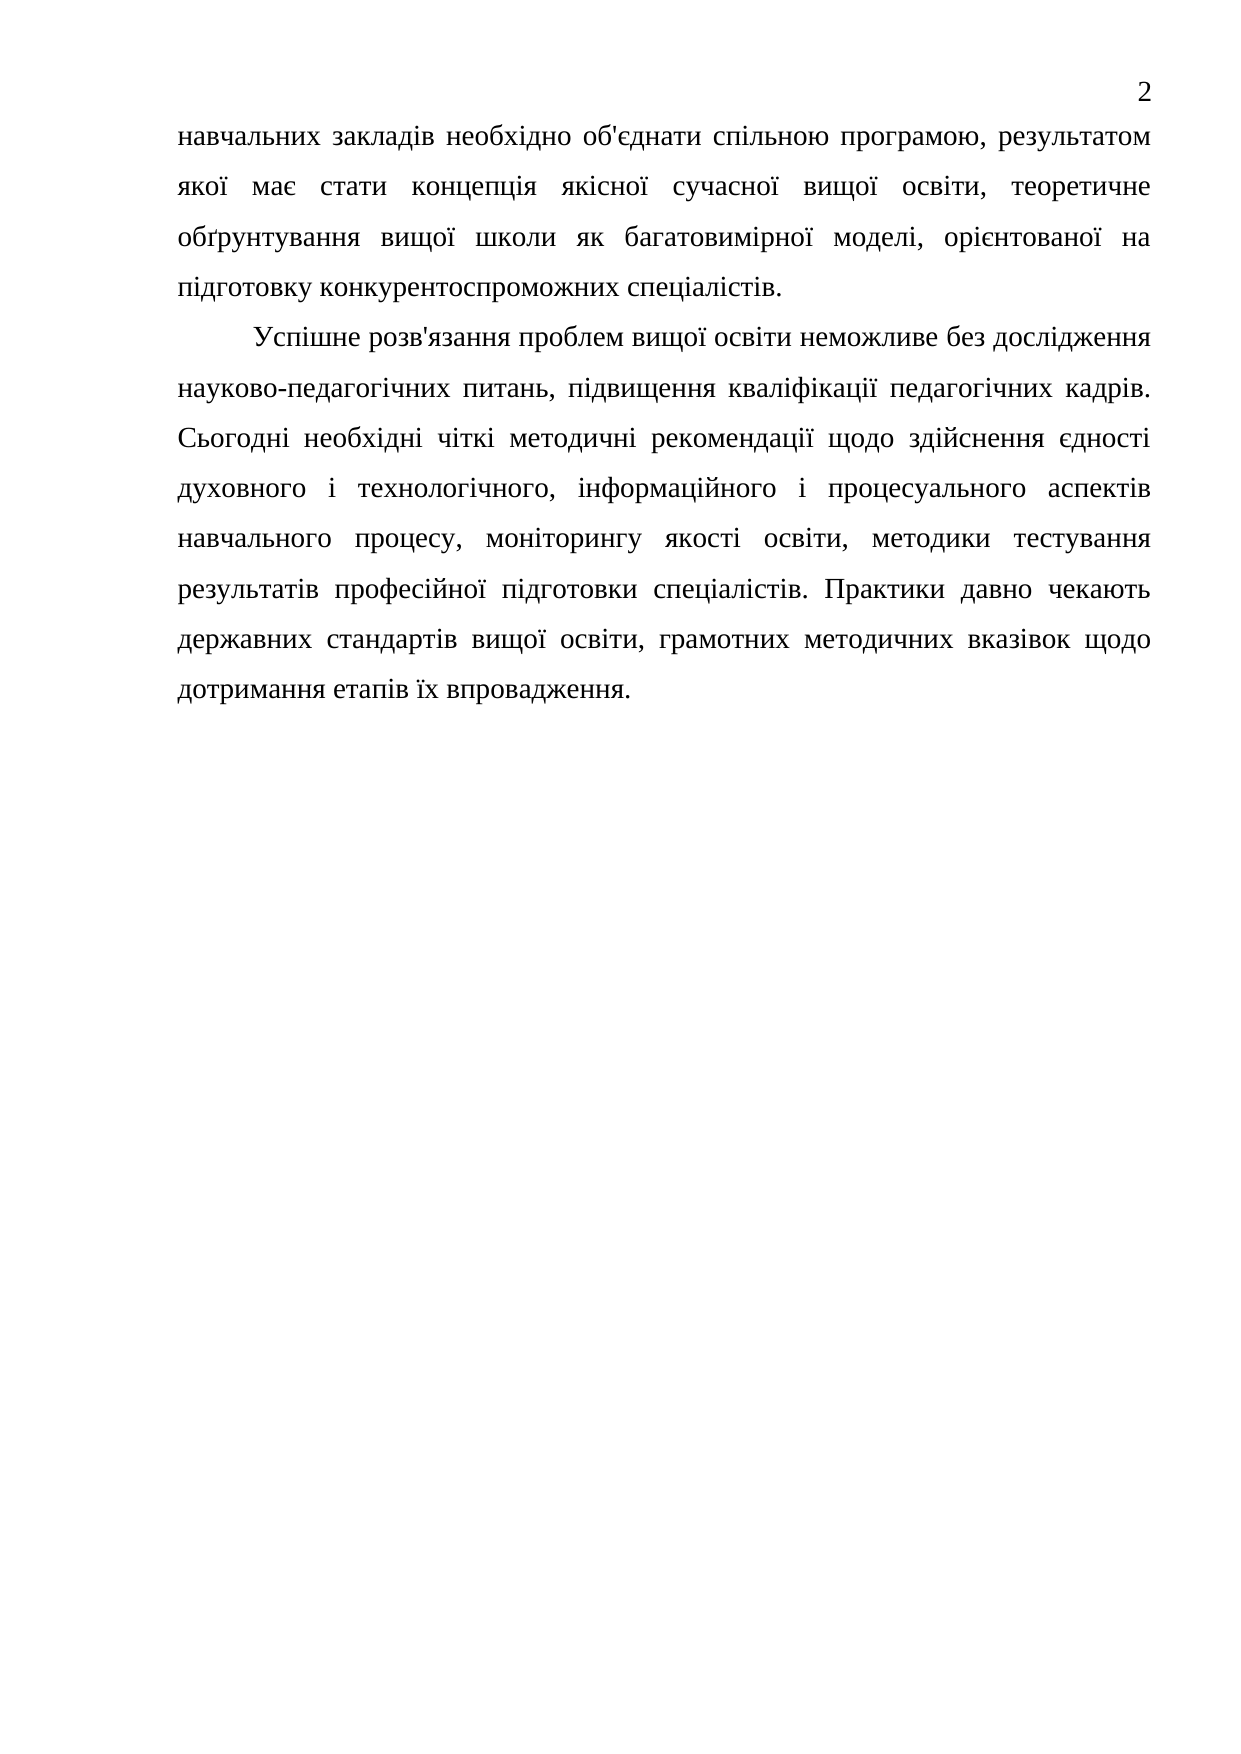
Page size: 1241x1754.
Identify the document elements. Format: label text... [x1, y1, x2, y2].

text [177, 118, 1152, 303]
text Успішне розв'язання проблем вищої освіти неможливе без дослідження науково-педагогічних питань, підвищення кваліфікації педагогічних кадрів. Сьогодні необхідні чіткі методичні рекомендації щодо здійснення єдності духовного і технологічного, інформаційного і процесуального аспектів навчального процесу, моніторингу якості освіти, методики тестування результатів професійної підготовки спеціалістів. Практики давно чекають державних стандартів вищої освіти, грамотних методичних вказівок щодо дотримання етапів їх впровадження. [177, 319, 1152, 705]
